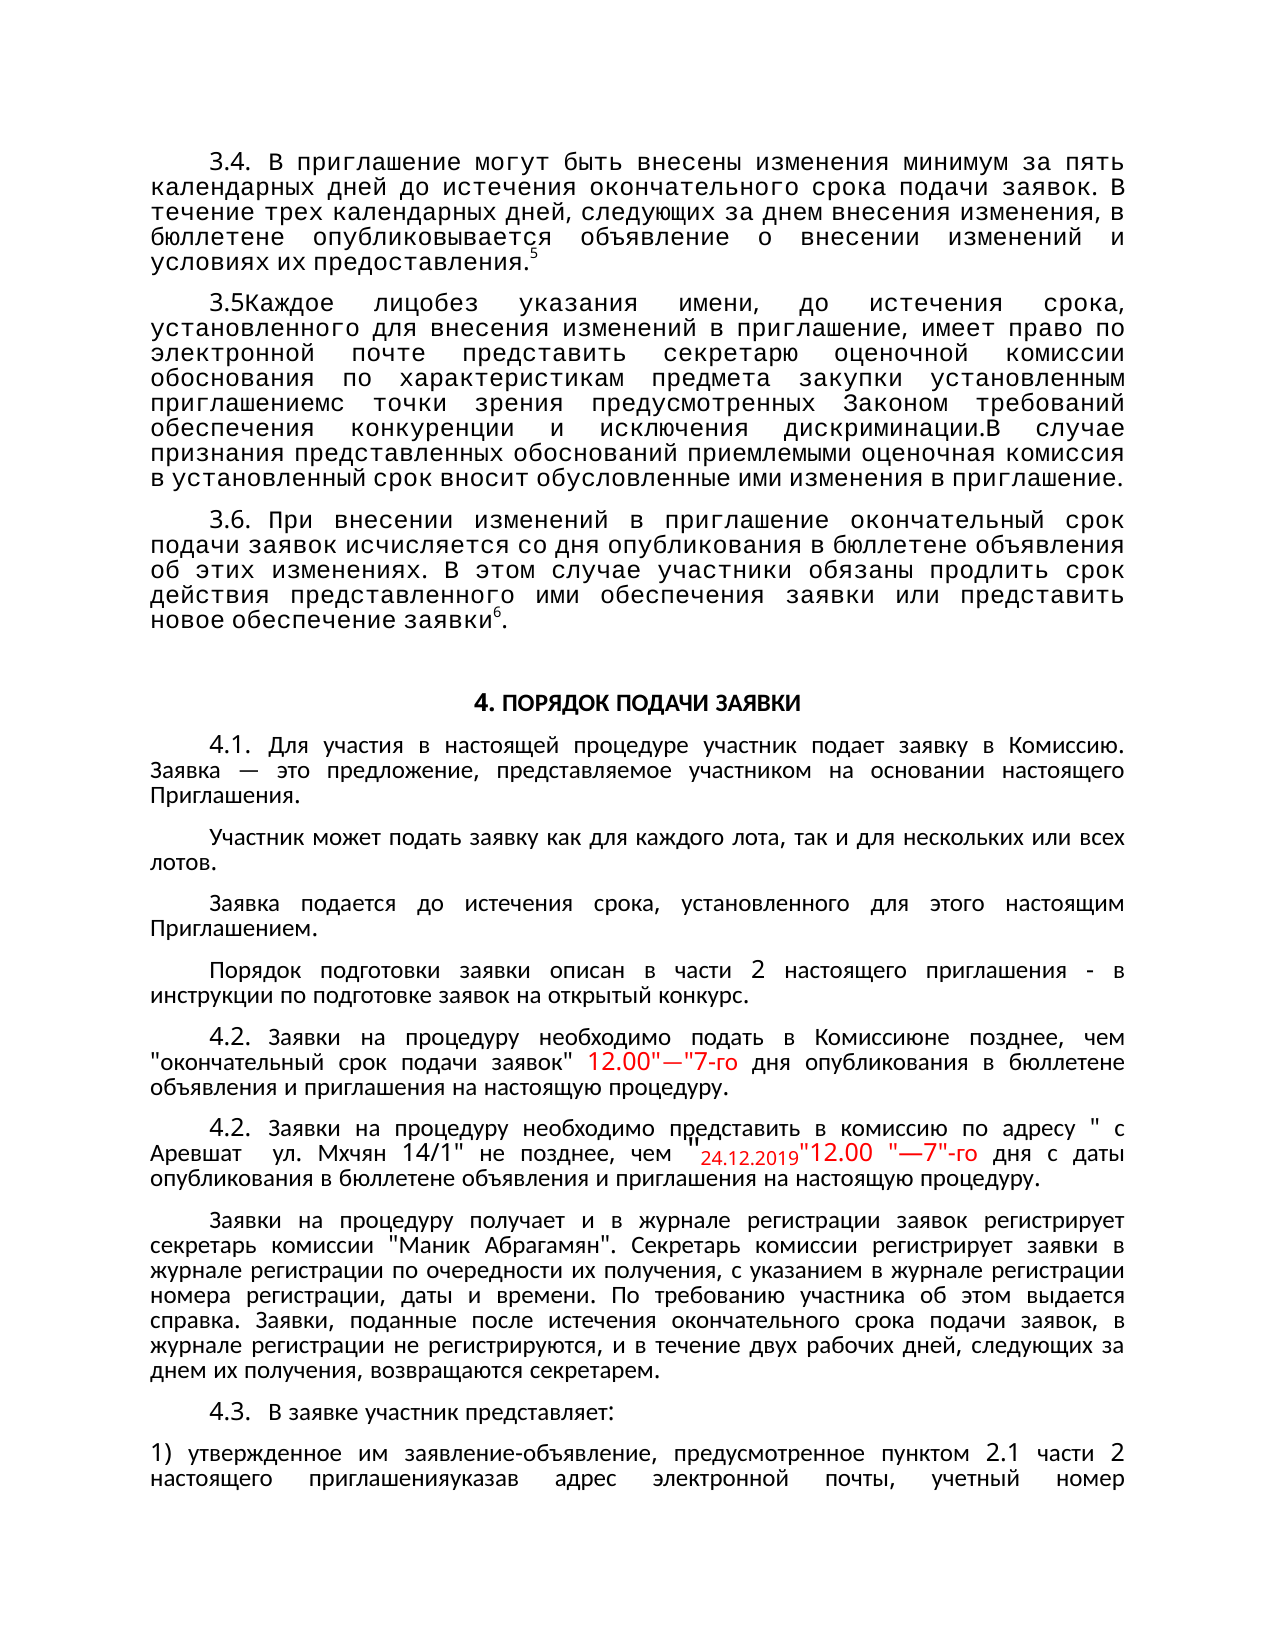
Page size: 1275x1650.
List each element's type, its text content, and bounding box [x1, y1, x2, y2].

text 3.4. В приглашение могут быть внесены изменения минимум за пять календарных дней до истечения окончательного срока подачи заявок. В течение трех календарных дней, следующих за днем внесения изменения, в бюллетене опубликовывается объявление о внесении изменений и условиях их предоставления.5 [150, 150, 1125, 275]
text Заявки на процедуру получает и в журнале регистрации заявок регистрирует секретарь комиссии "Маник Абрагамян". Секретарь комиссии регистрирует заявки в журнале регистрации по очередности их получения, с указанием в журнале регистрации номера регистрации, даты и времени. По требованию участника об этом выдается справка. Заявки, поданные после истечения окончательного срока подачи заявок, в журнале регистрации не регистрируются, и в течение двух рабочих дней, следующих за днем их получения, возвращаются секретарем. [150, 1208, 1125, 1383]
text 4.2. Заявки на процедуру необходимо представить в комиссию по адресу " с Аревшат ул. Мхчян 14/1" не позднее, чем "24.12.2019"12.00 "—7"-го дня с даты опубликования в бюллетене объявления и приглашения на настоящую процедуру. [150, 1117, 1125, 1192]
text Участник может подать заявку как для каждого лота, так и для нескольких или всех лотов. [150, 825, 1125, 875]
text Порядок подготовки заявки описан в части 2 настоящего приглашения - в инструкции по подготовке заявок на открытый конкурс. [150, 958, 1125, 1008]
text 3.5Каждое лицобез указания имени, до истечения срока, установленного для внесения изменений в приглашение, имеет право по электронной почте представить секретарю оценочной комиссии обоснования по характеристикам предмета закупки установленным приглашениемс точки зрения предусмотренных Законом требований обеспечения конкуренции и исключения дискриминации.В случае признания представленных обоснований приемлемыми оценочная комиссия в установленный срок вносит обусловленные ими изменения в приглашение. [150, 292, 1125, 492]
text 4.3. В заявке участник представляет: [150, 1400, 1125, 1425]
text 4.2. Заявки на процедуру необходимо подать в Комиссиюне позднее, чем "окончательный срок подачи заявок" 12.00"—"7-го дня опубликования в бюллетене объявления и приглашения на настоящую процедуру. [150, 1025, 1125, 1100]
text Заявка подается до истечения срока, установленного для этого настоящим Приглашением. [150, 892, 1125, 942]
text 4. ПОРЯДОК ПОДАЧИ ЗАЯВКИ [150, 692, 1125, 717]
text 4.1. Для участия в настоящей процедуре участник подает заявку в Комиссию. Заявка — это предложение, представляемое участником на основании настоящего Приглашения. [150, 733, 1125, 808]
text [150, 1442, 1125, 1492]
text 3.6. При внесении изменений в приглашение окончательный срок подачи заявок исчисляется со дня опубликования в бюллетене объявления об этих изменениях. В этом случае участники обязаны продлить срок действия представленного ими обеспечения заявки или представить новое обеспечение заявки6. [150, 508, 1125, 633]
